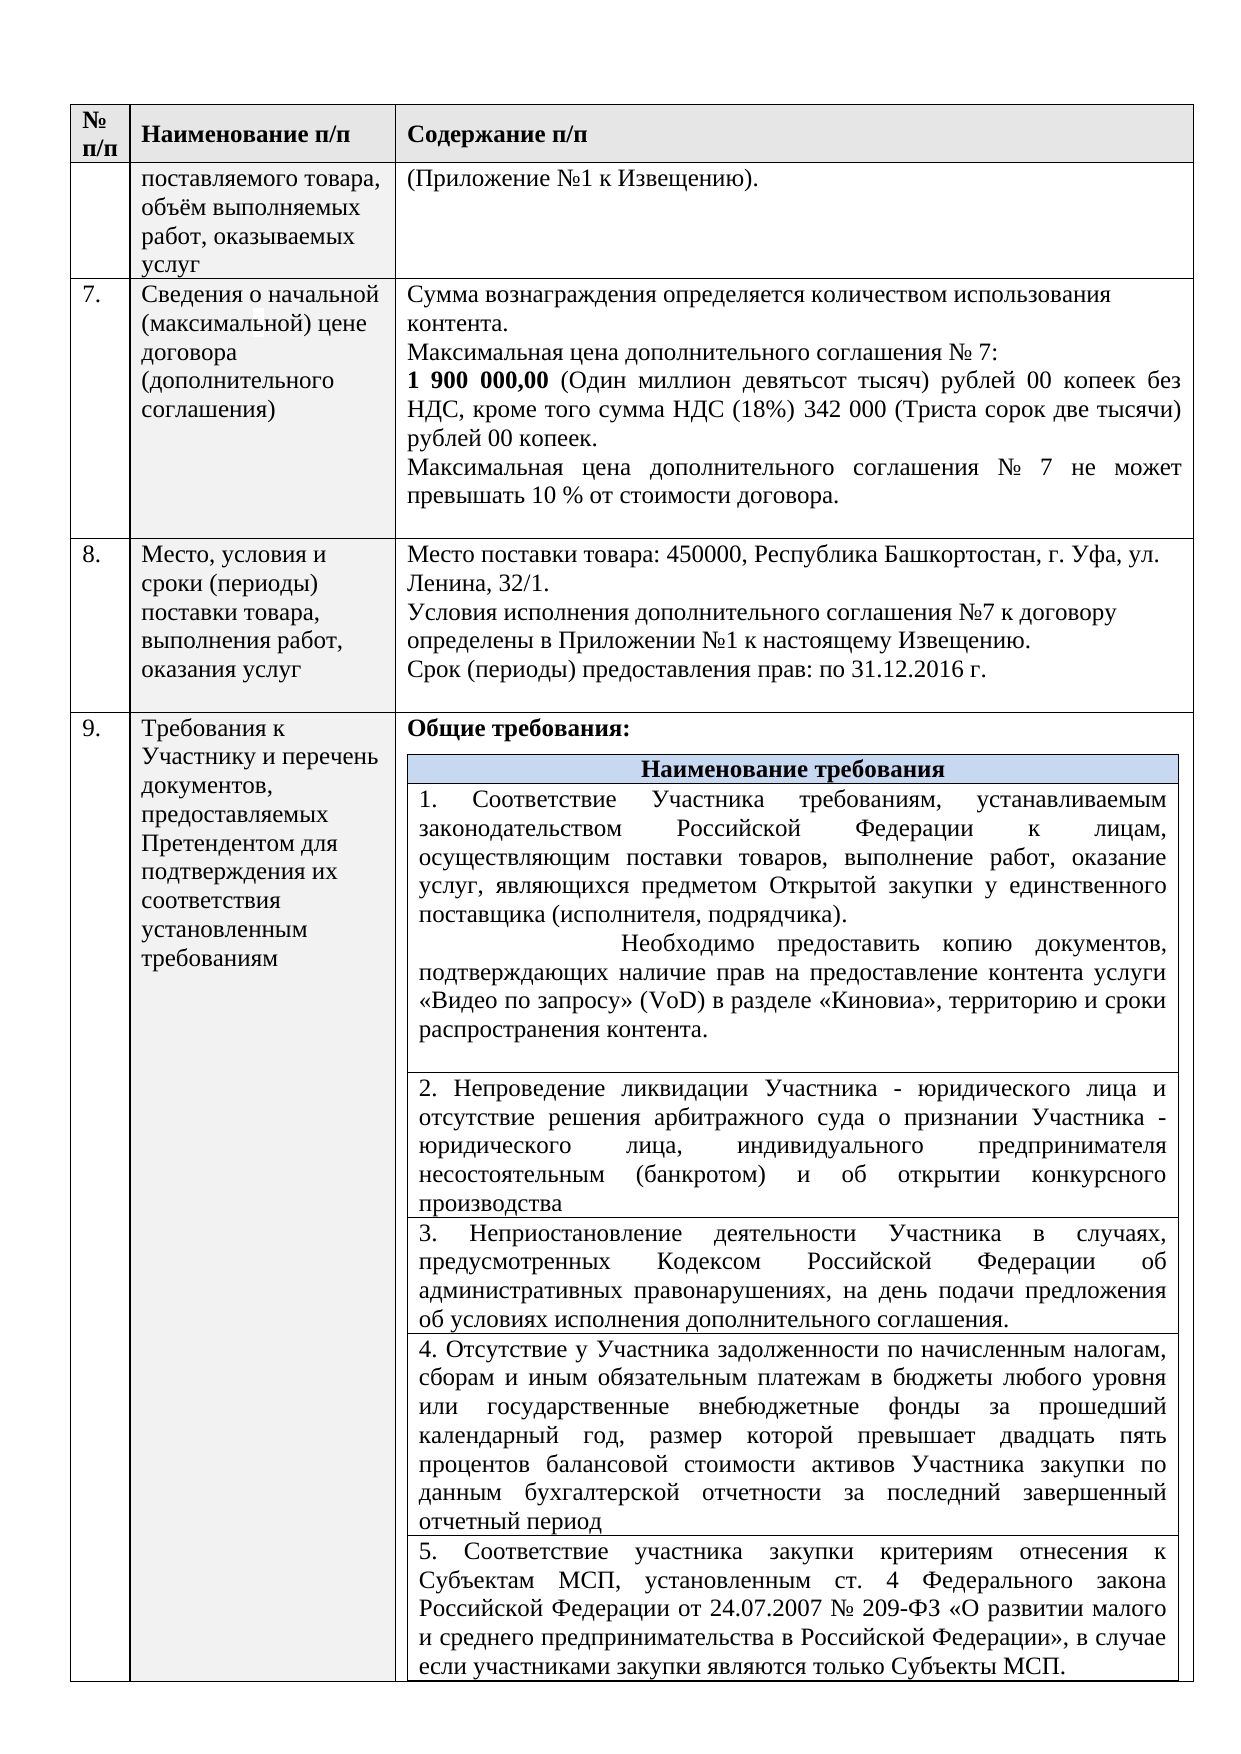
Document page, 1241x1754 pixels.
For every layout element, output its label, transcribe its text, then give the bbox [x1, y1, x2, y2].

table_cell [131, 163, 395, 278]
table_header Наименование п/п [131, 105, 395, 162]
table_cell Место, условия и сроки (периоды) поставки товара, выполнения работ, оказания услуг [131, 539, 395, 712]
table_cell Сумма вознаграждения определяется количеством использования контента. Максимальная цена дополнительного соглашения № 7: 1 900 000,00 (Один миллион девятьсот тысяч) рублей 00 копеек без НДС, кроме того сумма НДС (18%) 342 000 (Триста сорок две тысячи) рублей 00 копеек. Максимальная цена дополнительного соглашения № 7 не может превышать 10 % от стоимости договора. [396, 279, 1193, 538]
table_header № п/п [71, 105, 129, 162]
table_cell [71, 539, 129, 712]
table_cell Общие требования: [396, 713, 1193, 1681]
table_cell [131, 713, 395, 1681]
table_cell Сведения о начальной (максимальной) цене договора (дополнительного соглашения) [131, 279, 395, 538]
table_cell Место поставки товара: 450000, Республика Башкортостан, г. Уфа, ул. Ленина, 32/1. Условия исполнения дополнительного соглашения №7 к договору определены в Приложении №1 к настоящему Извещению. Срок (периоды) предоставления прав: по 31.12.2016 г. [396, 539, 1193, 712]
table_cell [71, 713, 129, 1681]
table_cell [396, 163, 1193, 278]
table_cell [71, 279, 129, 538]
table_header Содержание п/п [396, 105, 1193, 162]
table_cell [71, 163, 129, 278]
